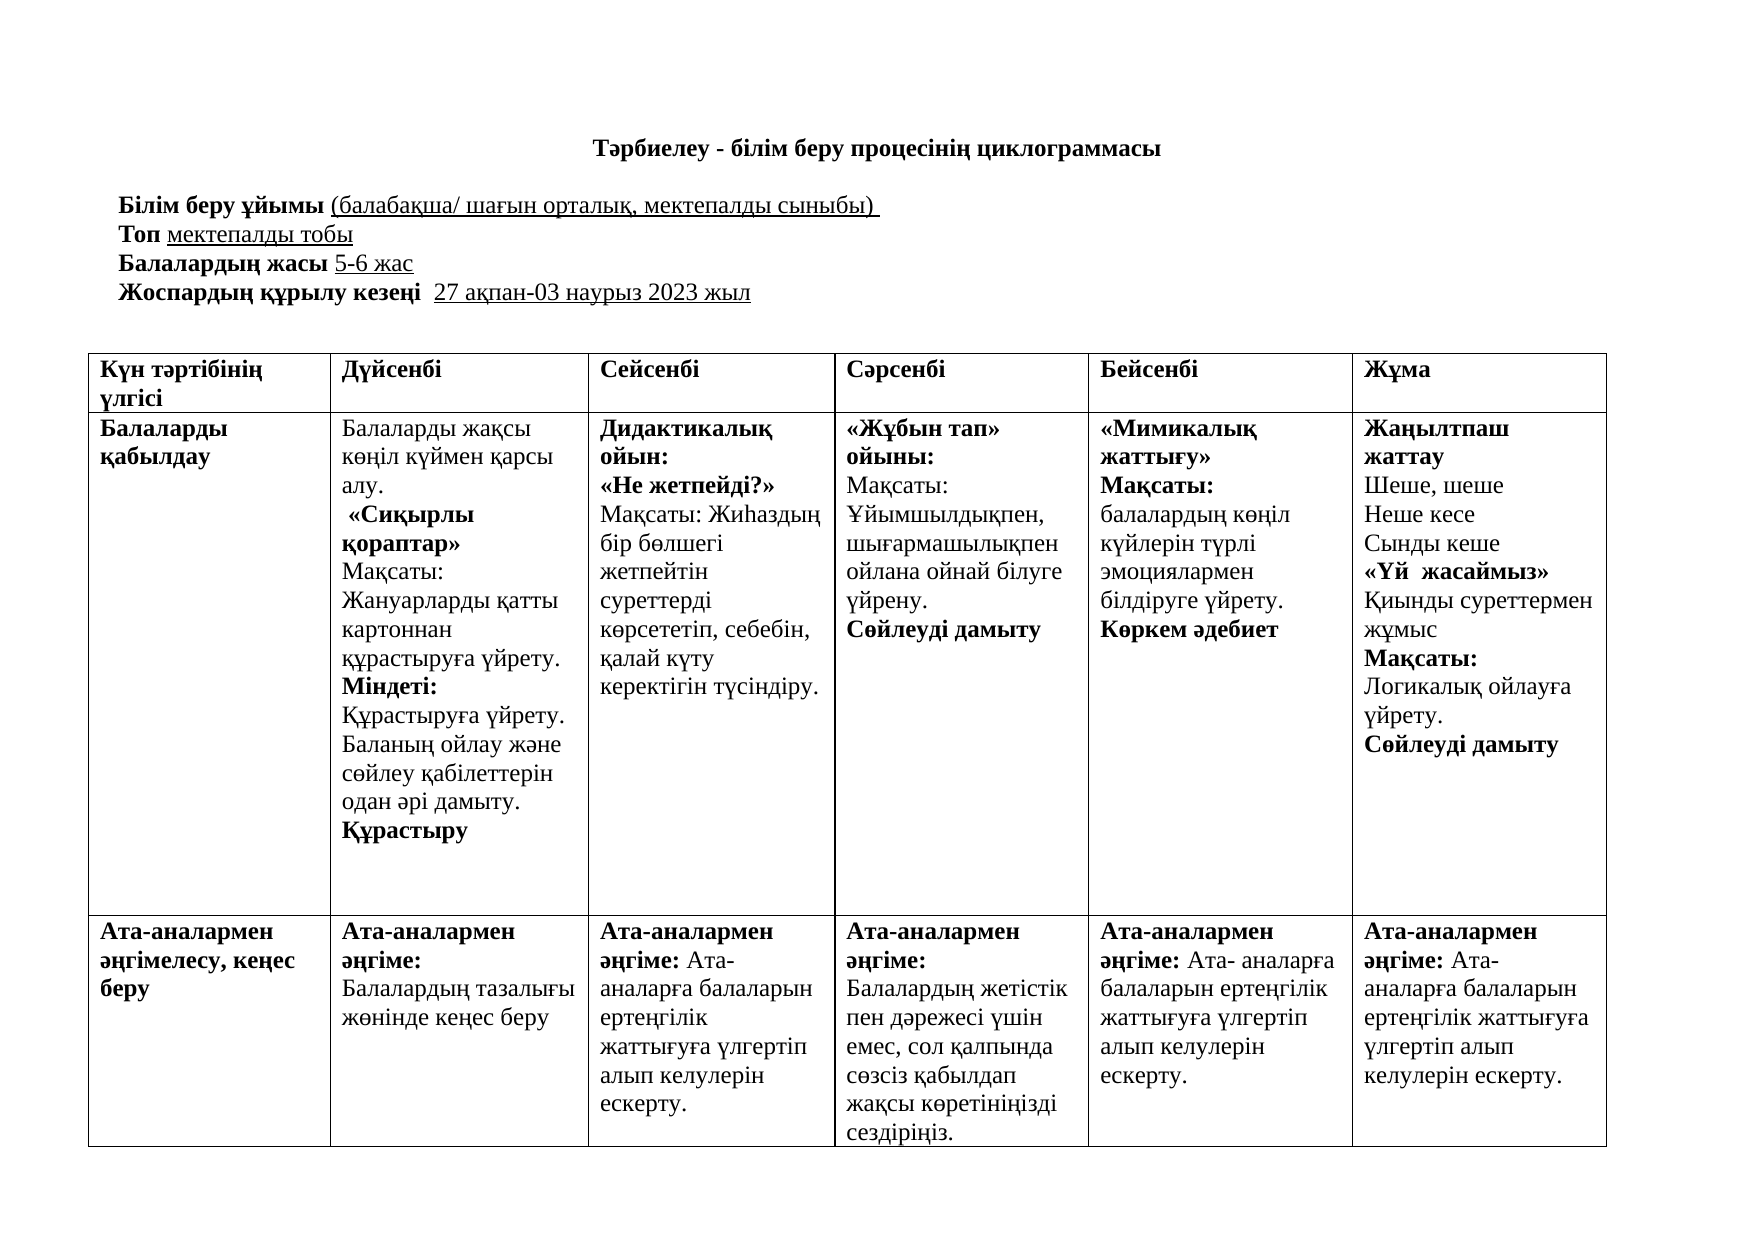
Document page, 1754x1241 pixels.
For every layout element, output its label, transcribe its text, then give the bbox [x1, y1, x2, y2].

table_cell Ата-аналармен әңгіме: Ата- аналарға балаларын ертеңгілік жаттығуға үлгертіп алып келулерін ескерту. [589, 916, 834, 1146]
text Жоспардың құрылу кезеңі 27 ақпан-03 наурыз 2023 жыл [118, 277, 1636, 305]
table_cell Ата-аналармен әңгіме: Ата- аналарға балаларын ертеңгілік жаттығуға үлгертіп алып келулерін ескерту. [1353, 916, 1606, 1146]
table_header Күн тәртібінің үлгісі [89, 354, 330, 412]
table_cell Ата-аналармен әңгіме: Балалардың тазалығы жөнінде кеңес беру [331, 916, 588, 1146]
text Топ мектепалды тобы [118, 219, 1636, 248]
table_cell «Мимикалық жаттығу» Мақсаты: балалардың көңіл күйлерін түрлі эмоциялармен білдіруге үйрету. Көркем әдебиет [1089, 413, 1352, 915]
table_header Сейсенбі [589, 354, 834, 412]
table_cell Ата-аналармен әңгімелесу, кеңес беру [89, 916, 330, 1146]
table_header Сәрсенбі [836, 354, 1088, 412]
table_cell Балаларды қабылдау [89, 413, 330, 915]
table_cell Ата-аналармен әңгіме: Балалардың жетістік пен дәрежесі үшін емес, сол қалпында сөзсіз қабылдап жақсы көретініңізді сездіріңіз. [836, 916, 1088, 1146]
table_cell Ата-аналармен әңгіме: Ата- аналарға балаларын ертеңгілік жаттығуға үлгертіп алып келулерін ескерту. [1089, 916, 1352, 1146]
text Тәрбиелеу - білім беру процесінің циклограммасы [118, 133, 1636, 162]
table_cell Жаңылтпаш жаттау Шеше, шеше Неше кесе Сынды кеше «Үй жасаймыз» Қиынды суреттермен жұмыс Мақсаты: Логикалық ойлауға үйрету. Сөйлеуді дамыту [1353, 413, 1606, 915]
table_cell Балаларды жақсы көңіл күймен қарсы алу. «Сиқырлы қораптар» Мақсаты: Жануарларды қатты картоннан құрастыруға үйрету. Міндеті: Құрастыруға үйрету. Баланың ойлау және сөйлеу қабілеттерін одан әрі дамыту. Құрастыру [331, 413, 588, 915]
table_header Бейсенбі [1089, 354, 1352, 412]
table_header Жұма [1353, 354, 1606, 412]
table_header Дүйсенбі [331, 354, 588, 412]
text Балалардың жасы 5-6 жас [118, 248, 1636, 277]
table_cell «Жұбын тап» ойыны: Мақсаты: Ұйымшылдықпен, шығармашылықпен ойлана ойнай білуге үйрену. Сөйлеуді дамыту [836, 413, 1088, 915]
text Білім беру ұйымы (балабақша/ шағын орталық, мектепалды сыныбы) [118, 190, 1636, 219]
table_cell Дидактикалық ойын: «Не жетпейді?» Мақсаты: Жиһаздың бір бөлшегі жетпейтін суреттерді көрсететіп, себебін, қалай күту керектігін түсіндіру. [589, 413, 834, 915]
